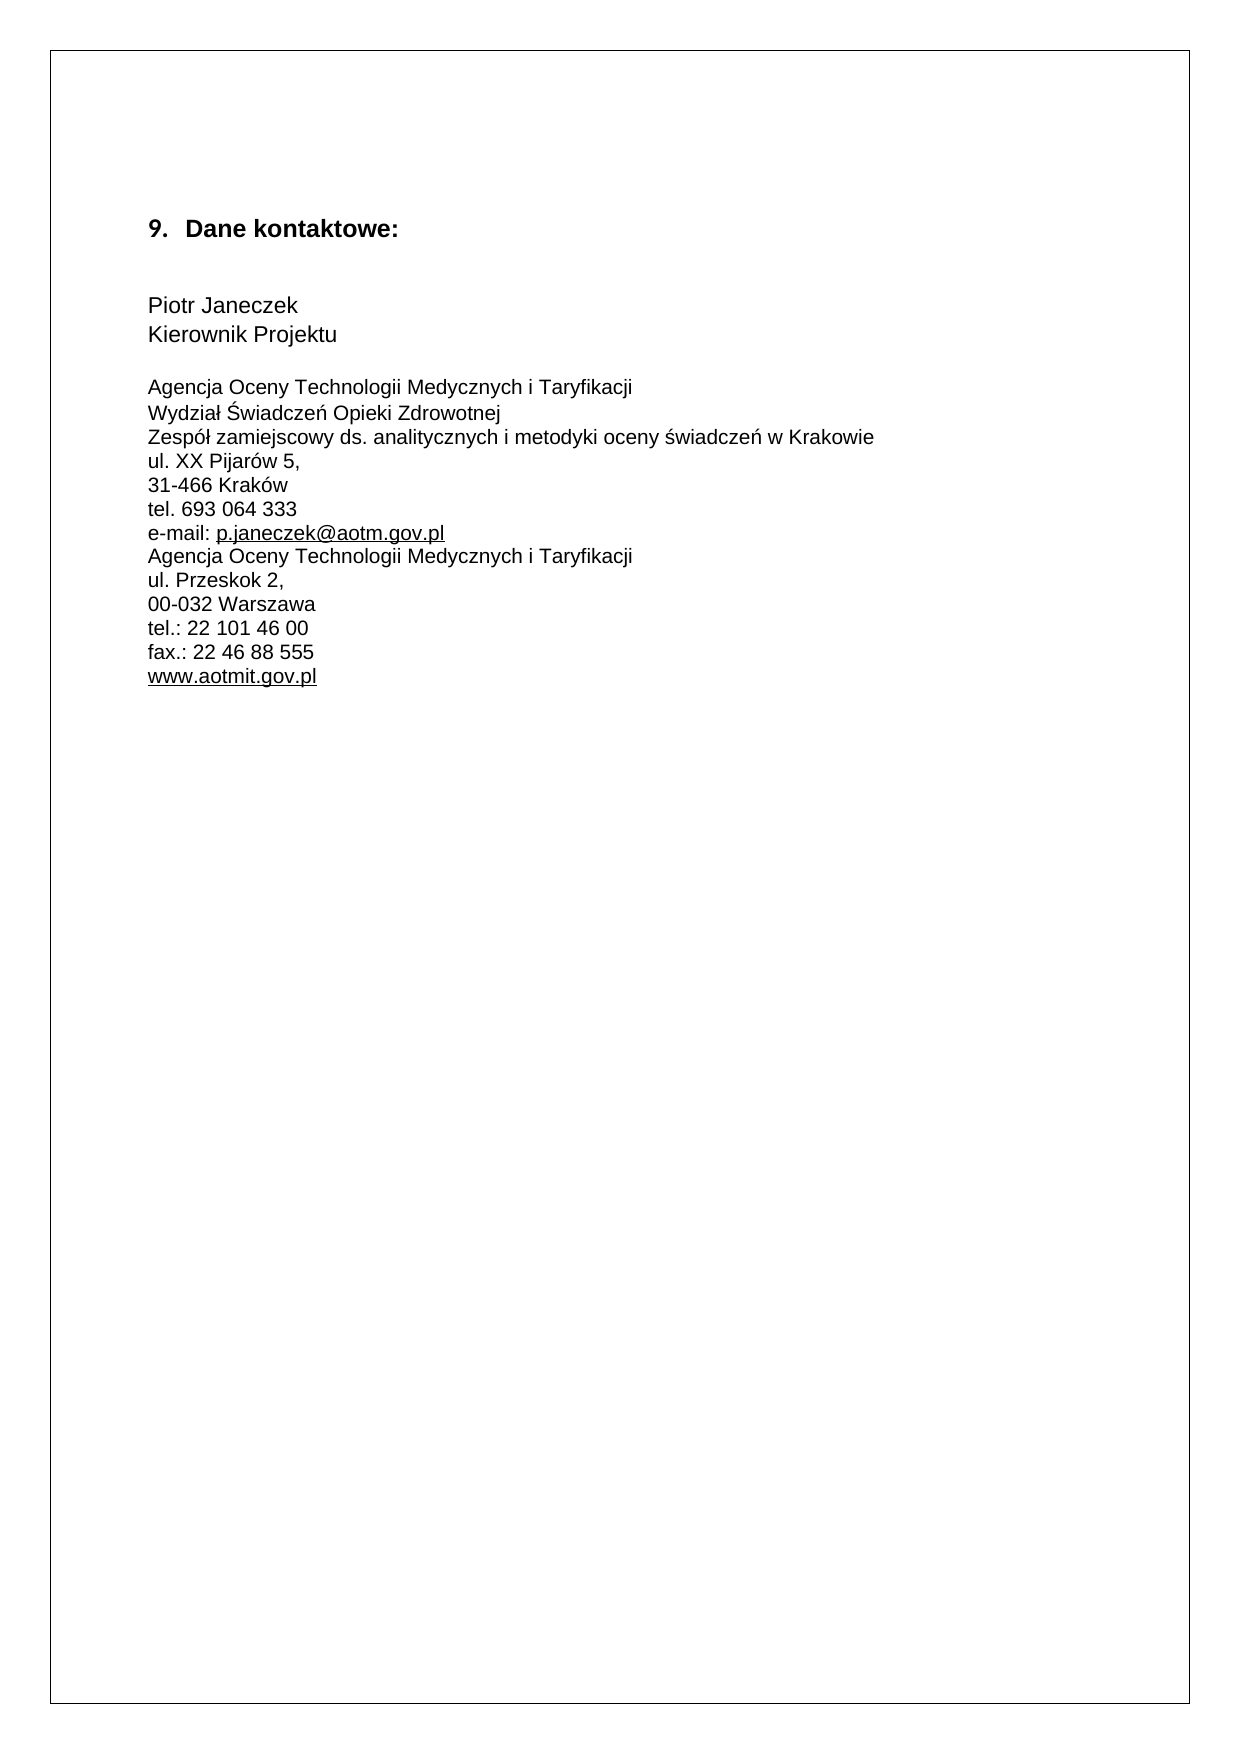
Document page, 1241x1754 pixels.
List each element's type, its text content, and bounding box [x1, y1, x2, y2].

text fax.: 22 46 88 555 [148, 640, 1093, 664]
text Agencja Oceny Technologii Medycznych i Taryfikacji [148, 544, 1093, 568]
text Wydział Świadczeń Opieki Zdrowotnej [148, 401, 1093, 424]
text Piotr Janeczek [148, 292, 1093, 318]
list Dane kontaktowe: [148, 211, 1093, 244]
text ul. XX Pijarów 5, [148, 448, 1093, 472]
text tel.: 22 101 46 00 [148, 616, 1093, 640]
text 31-466 Kraków [148, 472, 1093, 496]
text tel. 693 064 333 [148, 496, 1093, 520]
text Zespół zamiejscowy ds. analitycznych i metodyki oceny świadczeń w Krakowie [148, 424, 1093, 448]
text Agencja Oceny Technologii Medycznych i Taryfikacji [148, 375, 1093, 399]
text ul. Przeskok 2, [148, 568, 1093, 592]
text www.aotmit.gov.pl [148, 664, 1093, 688]
text 00-032 Warszawa [148, 592, 1093, 616]
text e-mail: p.janeczek@aotm.gov.pl [148, 520, 1093, 544]
text Kierownik Projektu [148, 321, 1093, 347]
